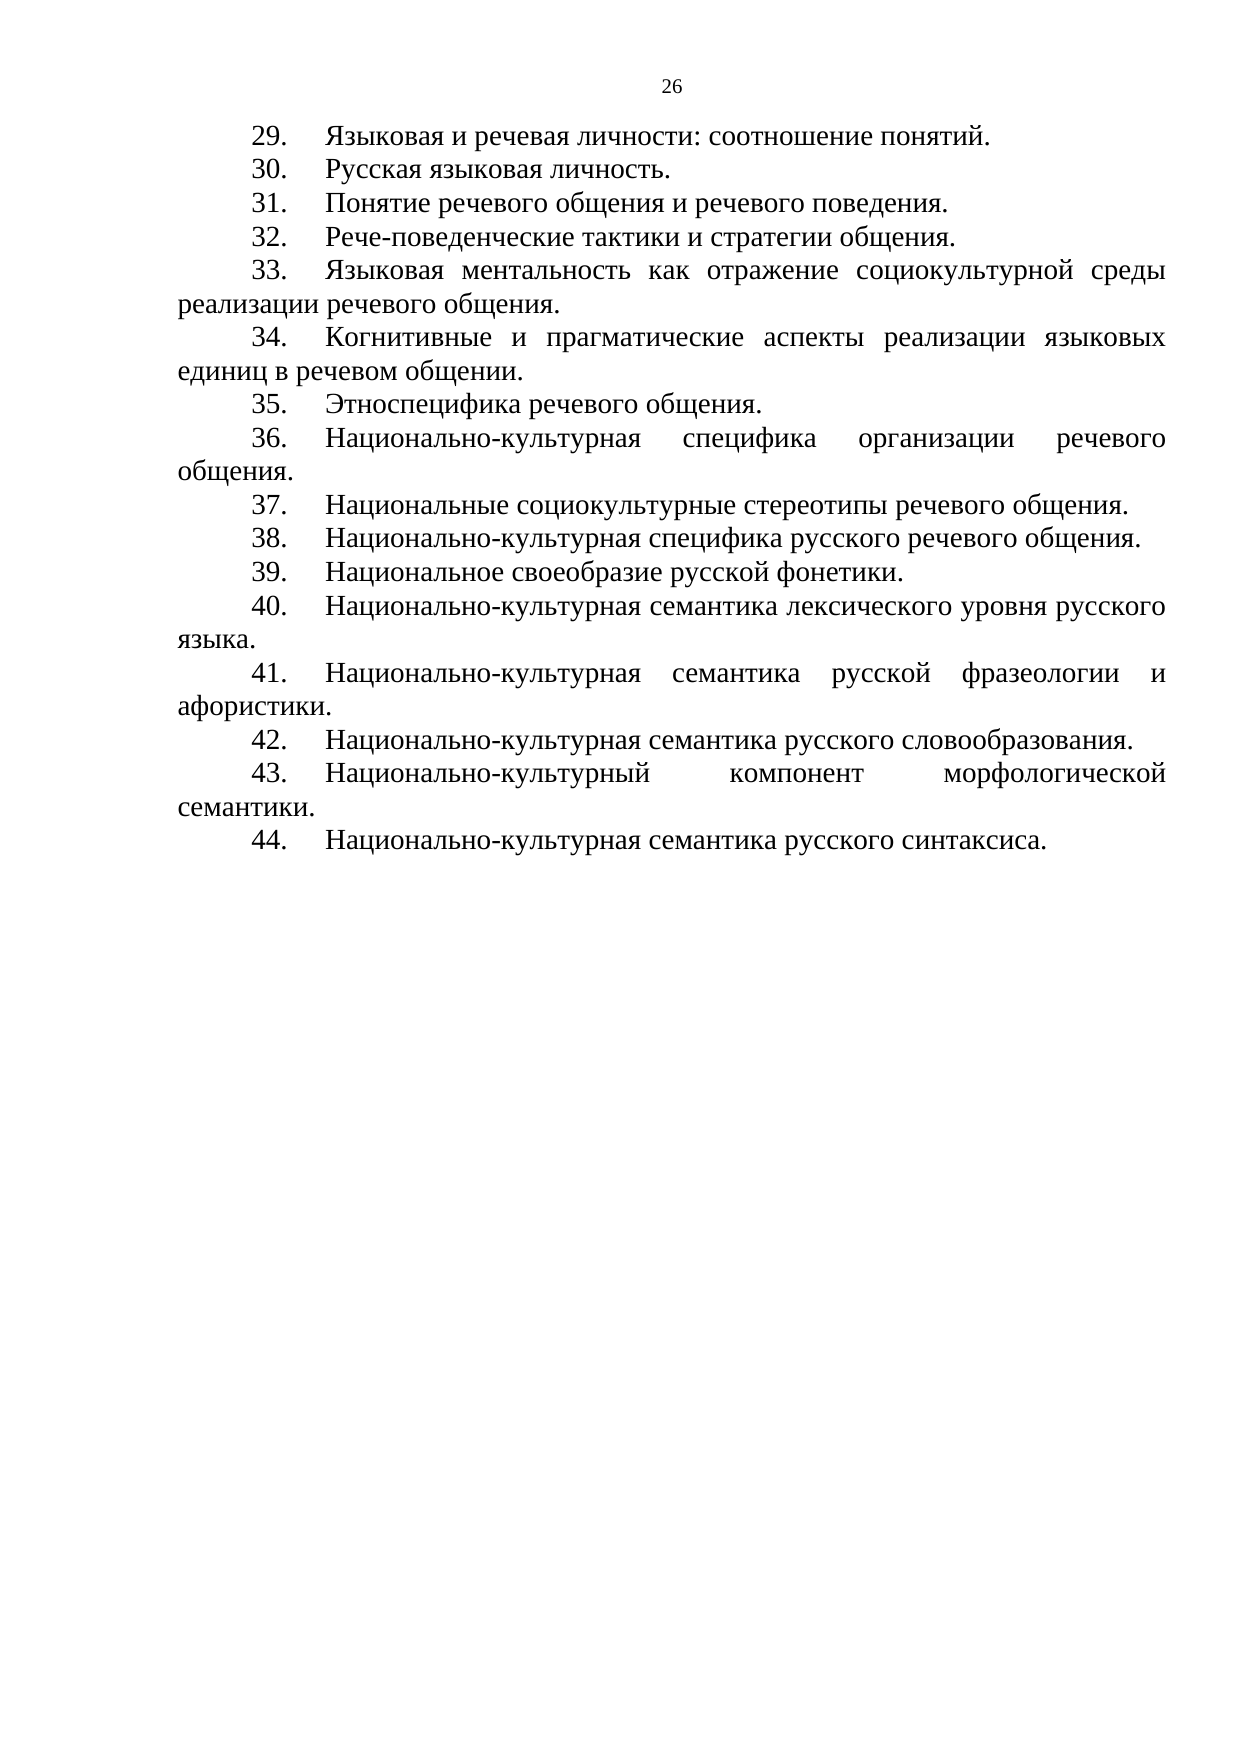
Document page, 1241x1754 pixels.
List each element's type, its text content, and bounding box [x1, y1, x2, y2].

list Понятие речевого общения и речевого поведения. [177, 185, 1167, 219]
list Языковая и речевая личности: соотношение понятий. [177, 118, 1167, 152]
list Когнитивные и прагматические аспекты реализации языковых единиц в речевом общении. [177, 319, 1167, 386]
list Национально-культурная семантика лексического уровня русского языка. [177, 588, 1167, 655]
list Языковая ментальность как отражение социокультурной среды реализации речевого общения. [177, 252, 1167, 319]
list Национально-культурная семантика русского синтаксиса. [177, 822, 1167, 856]
list Рече-поведенческие тактики и стратегии общения. [177, 219, 1167, 252]
list Национально-культурная специфика организации речевого общения. [177, 420, 1167, 487]
list Национальное своеобразие русской фонетики. [177, 554, 1167, 588]
list Национальные социокультурные стереотипы речевого общения. [177, 487, 1167, 521]
list Русская языковая личность. [177, 152, 1167, 185]
list Национально-культурная семантика русской фразеологии и афористики. [177, 655, 1167, 722]
list Этноспецифика речевого общения. [177, 386, 1167, 420]
list Национально-культурная семантика русского словообразования. [177, 722, 1167, 755]
list Национально-культурная специфика русского речевого общения. [177, 521, 1167, 554]
list Национально-культурный компонент морфологической семантики. [177, 755, 1167, 822]
